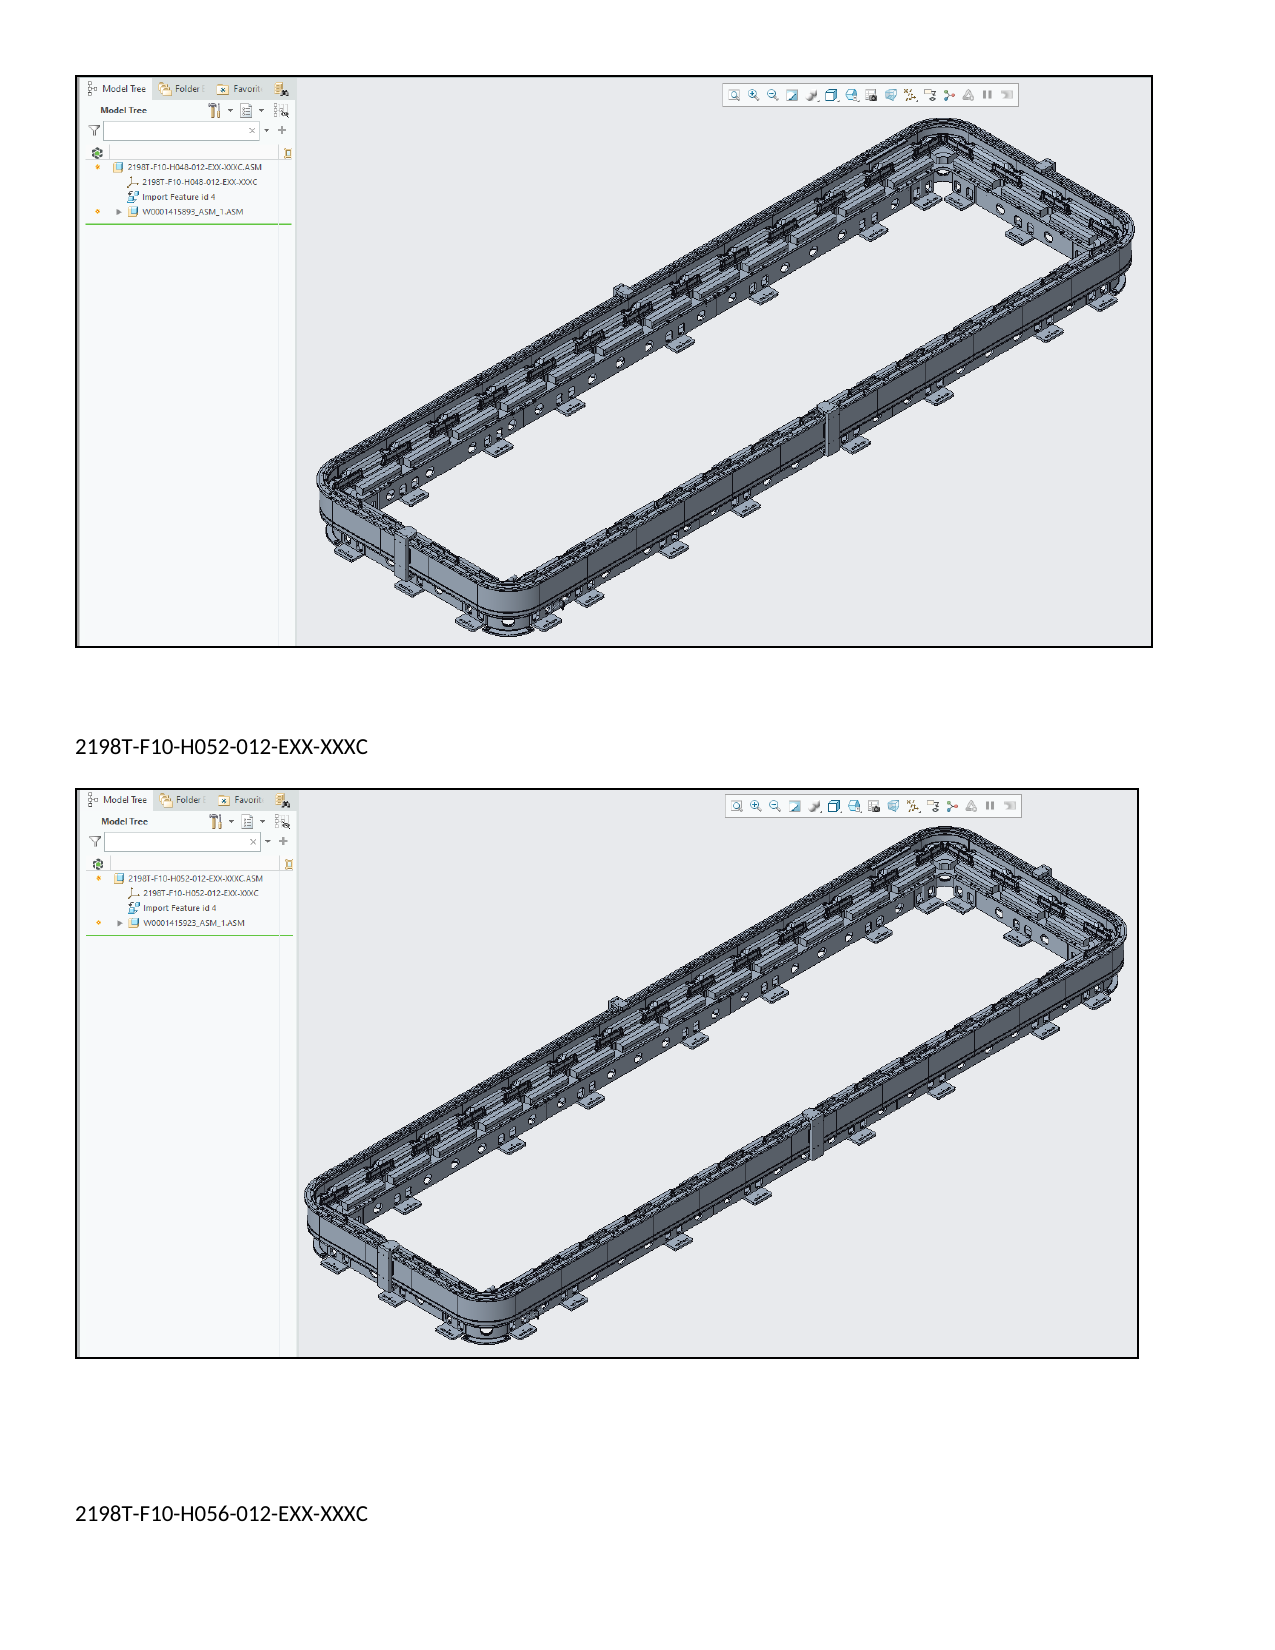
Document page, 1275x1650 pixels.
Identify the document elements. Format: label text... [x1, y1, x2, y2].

text 2198T-F10-H056-012-EXX-XXXC [75, 1499, 1200, 1527]
picture [77, 77, 1151, 646]
picture [77, 790, 1137, 1357]
text 2198T-F10-H052-012-EXX-XXXC [75, 732, 1200, 760]
